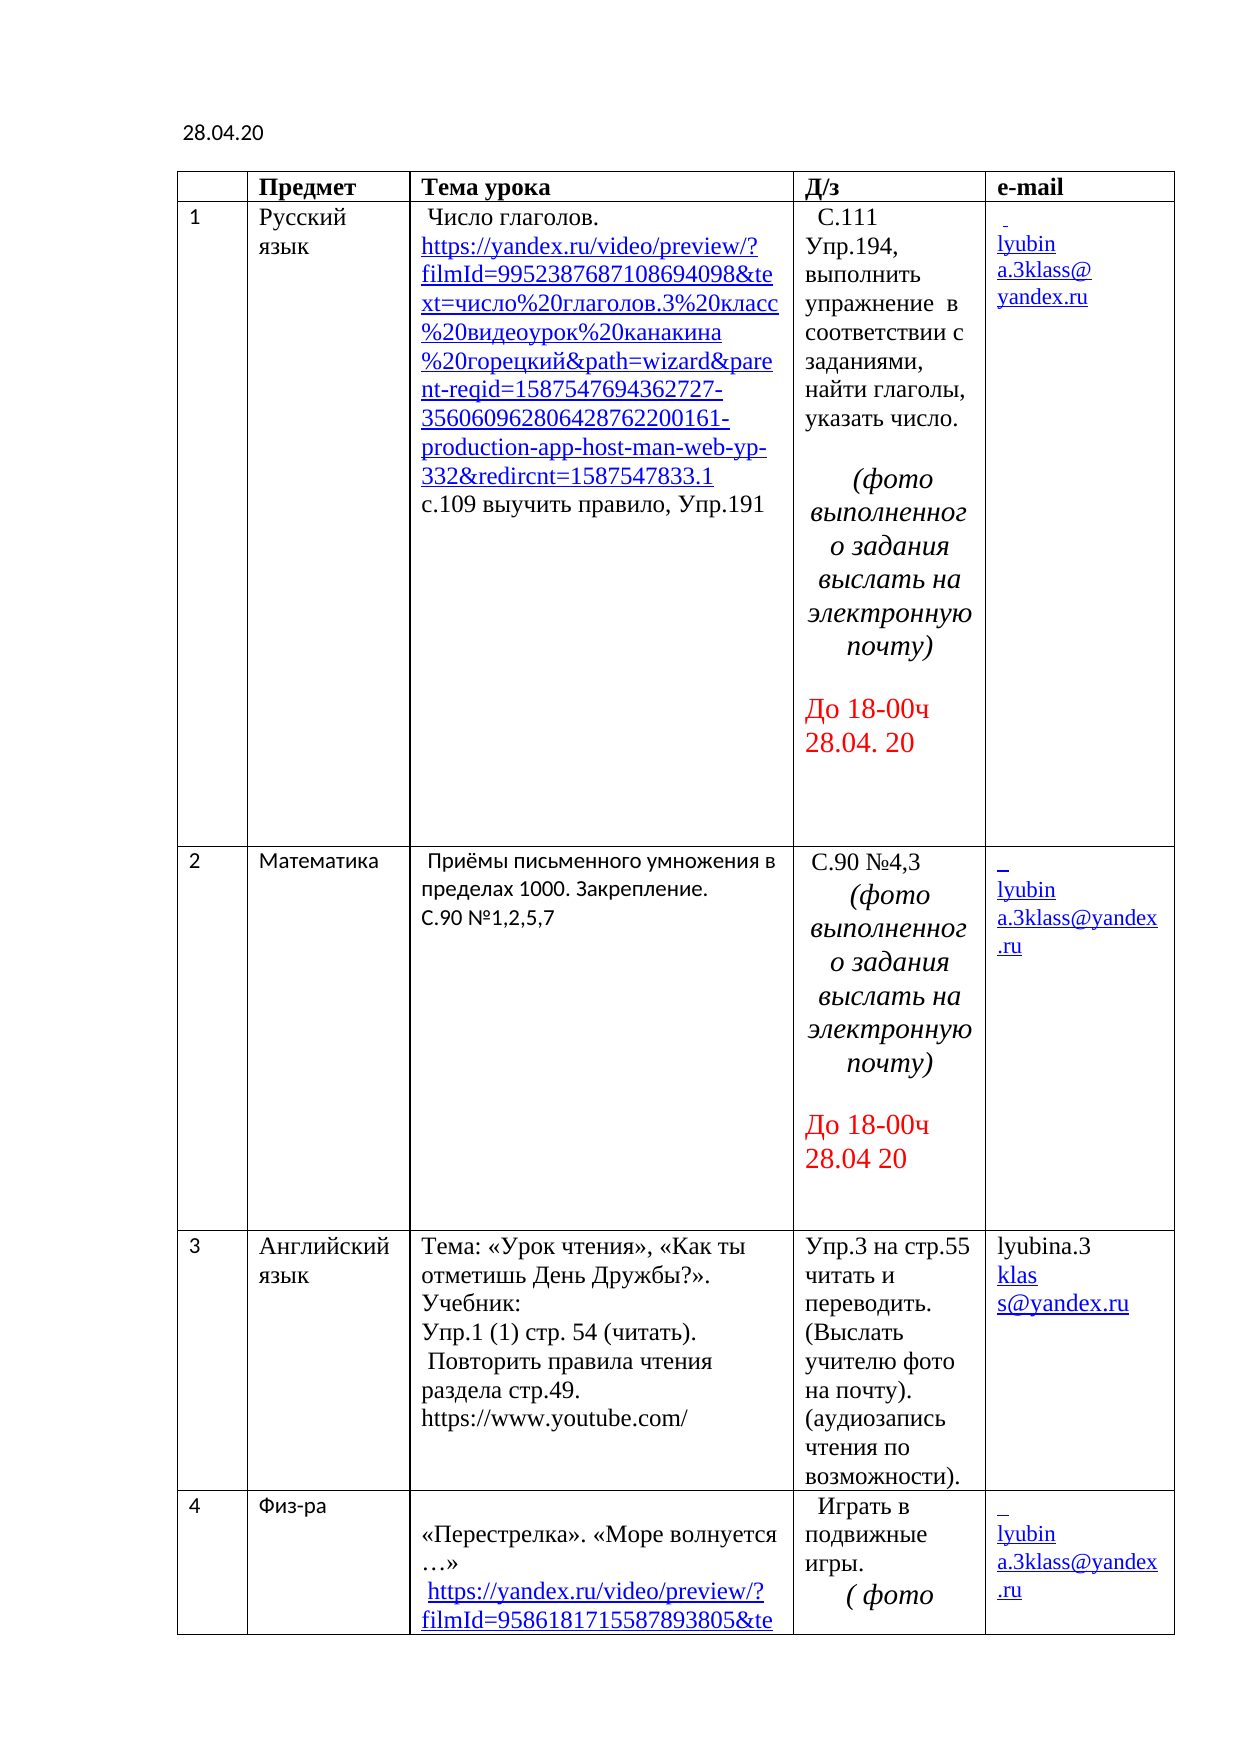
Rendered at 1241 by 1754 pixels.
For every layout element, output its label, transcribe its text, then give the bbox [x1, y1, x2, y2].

table_cell С.111 Упр.194, выполнить упражнение в соответствии с заданиями, найти глаголы, указать число. (фото выполненного задания выслать на электронную почту) До 18-00ч 28.04. 20 [794, 202, 985, 846]
table_cell 4 [178, 1491, 247, 1634]
table_cell Тема: «Урок чтения», «Как ты отметишь День Дружбы?». Учебник: Упр.1 (1) стр. 54 (читать). Повторить правила чтения раздела стр.49. https://www.youtube.com/ [411, 1231, 793, 1490]
table_cell lyubina.3 klass@yandex.ru [986, 1231, 1174, 1490]
table_header Тема урока [411, 172, 793, 201]
table_cell Приёмы письменного умножения в пределах 1000. Закрепление. С.90 №1,2,5,7 [411, 847, 793, 1230]
table_cell 1 [178, 202, 247, 846]
table_cell Английский язык [248, 1231, 409, 1490]
table_cell Русский язык [248, 202, 409, 846]
table_cell Число глаголов. https://yandex.ru/video/preview/?filmId=9952387687108694098&text=число%20глаголов.3%20класс%20видеоурок%20канакина%20горецкий&path=wizard&parent-reqid=1587547694362727-356060962806428762200161-production-app-host-man-web-yp-332&redircnt=1587547833.1 с.109 выучить правило, Упр.191 [411, 202, 793, 846]
table_header Предмет [248, 172, 409, 201]
table_header e-mail [986, 172, 1174, 201]
table_cell 3 [178, 1231, 247, 1490]
table_cell С.90 №4,3 (фото выполненного задания выслать на электронную почту) До 18-00ч 28.04 20 [794, 847, 985, 1230]
table_header [178, 172, 247, 201]
table_cell Физ-ра [248, 1491, 409, 1634]
table_cell lyubina.3klass@yandex.ru [986, 847, 1174, 1230]
table_cell 2 [178, 847, 247, 1230]
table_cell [794, 1491, 985, 1634]
table_cell Математика [248, 847, 409, 1230]
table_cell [411, 1491, 793, 1634]
text 28.04.20 [177, 118, 1152, 146]
table_cell lyubina.3klass@yandex.ru [986, 202, 1174, 846]
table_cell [986, 1491, 1174, 1634]
table_cell Упр.3 на стр.55 читать и переводить. (Выслать учителю фото на почту). (аудиозапись чтения по возможности). [794, 1231, 985, 1490]
table_header Д/з [794, 172, 985, 201]
